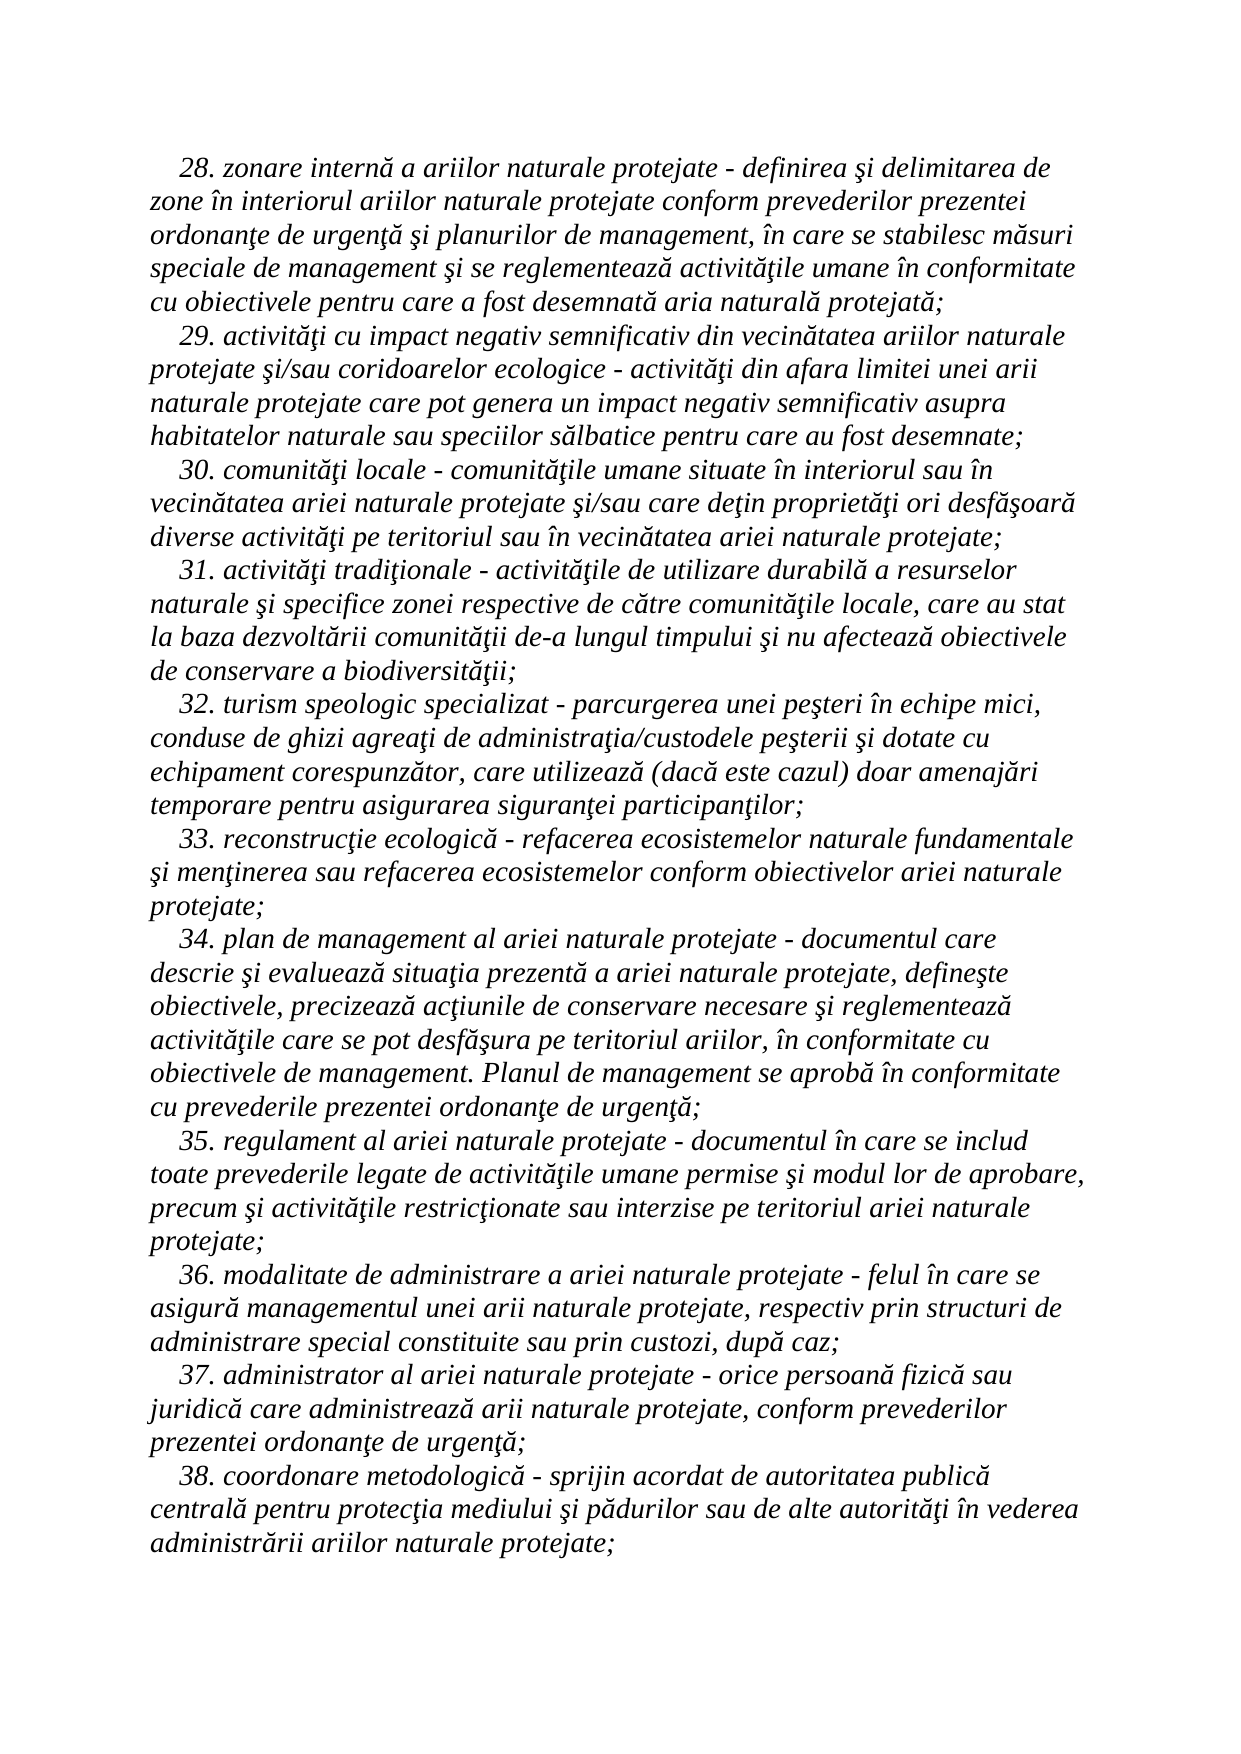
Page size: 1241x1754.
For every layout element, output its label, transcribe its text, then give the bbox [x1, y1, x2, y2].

text 38. coordonare metodologică - sprijin acordat de autoritatea publică centrală pentru protecţia mediului şi pădurilor sau de alte autorităţi în vederea administrării ariilor naturale protejate; [150, 1458, 1090, 1559]
text 35. regulament al ariei naturale protejate - documentul în care se includ toate prevederile legate de activităţile umane permise şi modul lor de aprobare, precum şi activităţile restricţionate sau interzise pe teritoriul ariei naturale protejate; [150, 1123, 1090, 1257]
text 33. reconstrucţie ecologică - refacerea ecosistemelor naturale fundamentale şi menţinerea sau refacerea ecosistemelor conform obiectivelor ariei naturale protejate; [150, 821, 1090, 921]
text 31. activităţi tradiţionale - activităţile de utilizare durabilă a resurselor naturale şi specifice zonei respective de către comunităţile locale, care au stat la baza dezvoltării comunităţii de-a lungul timpului şi nu afectează obiectivele de conservare a biodiversităţii; [150, 552, 1090, 687]
text 30. comunităţi locale - comunităţile umane situate în interiorul sau în vecinătatea ariei naturale protejate şi/sau care deţin proprietăţi ori desfăşoară diverse activităţi pe teritoriul sau în vecinătatea ariei naturale protejate; [150, 452, 1090, 552]
text 28. zonare internă a ariilor naturale protejate - definirea şi delimitarea de zone în interiorul ariilor naturale protejate conform prevederilor prezentei ordonanţe de urgenţă şi planurilor de management, în care se stabilesc măsuri speciale de management şi se reglementează activităţile umane în conformitate cu obiectivele pentru care a fost desemnată aria naturală protejată; [150, 150, 1090, 318]
text 37. administrator al ariei naturale protejate - orice persoană fizică sau juridică care administrează arii naturale protejate, conform prevederilor prezentei ordonanţe de urgenţă; [150, 1357, 1090, 1458]
text 34. plan de management al ariei naturale protejate - documentul care descrie şi evaluează situaţia prezentă a ariei naturale protejate, defineşte obiectivele, precizează acţiunile de conservare necesare şi reglementează activităţile care se pot desfăşura pe teritoriul ariilor, în conformitate cu obiectivele de management. Planul de management se aprobă în conformitate cu prevederile prezentei ordonanţe de urgenţă; [150, 921, 1090, 1123]
text 36. modalitate de administrare a ariei naturale protejate - felul în care se asigură managementul unei arii naturale protejate, respectiv prin structuri de administrare special constituite sau prin custozi, după caz; [150, 1257, 1090, 1357]
text 29. activităţi cu impact negativ semnificativ din vecinătatea ariilor naturale protejate şi/sau coridoarelor ecologice - activităţi din afara limitei unei arii naturale protejate care pot genera un impact negativ semnificativ asupra habitatelor naturale sau speciilor sălbatice pentru care au fost desemnate; [150, 318, 1090, 452]
text 32. turism speologic specializat - parcurgerea unei peşteri în echipe mici, conduse de ghizi agreaţi de administraţia/custodele peşterii şi dotate cu echipament corespunzător, care utilizează (dacă este cazul) doar amenajări temporare pentru asigurarea siguranţei participanţilor; [150, 687, 1090, 821]
